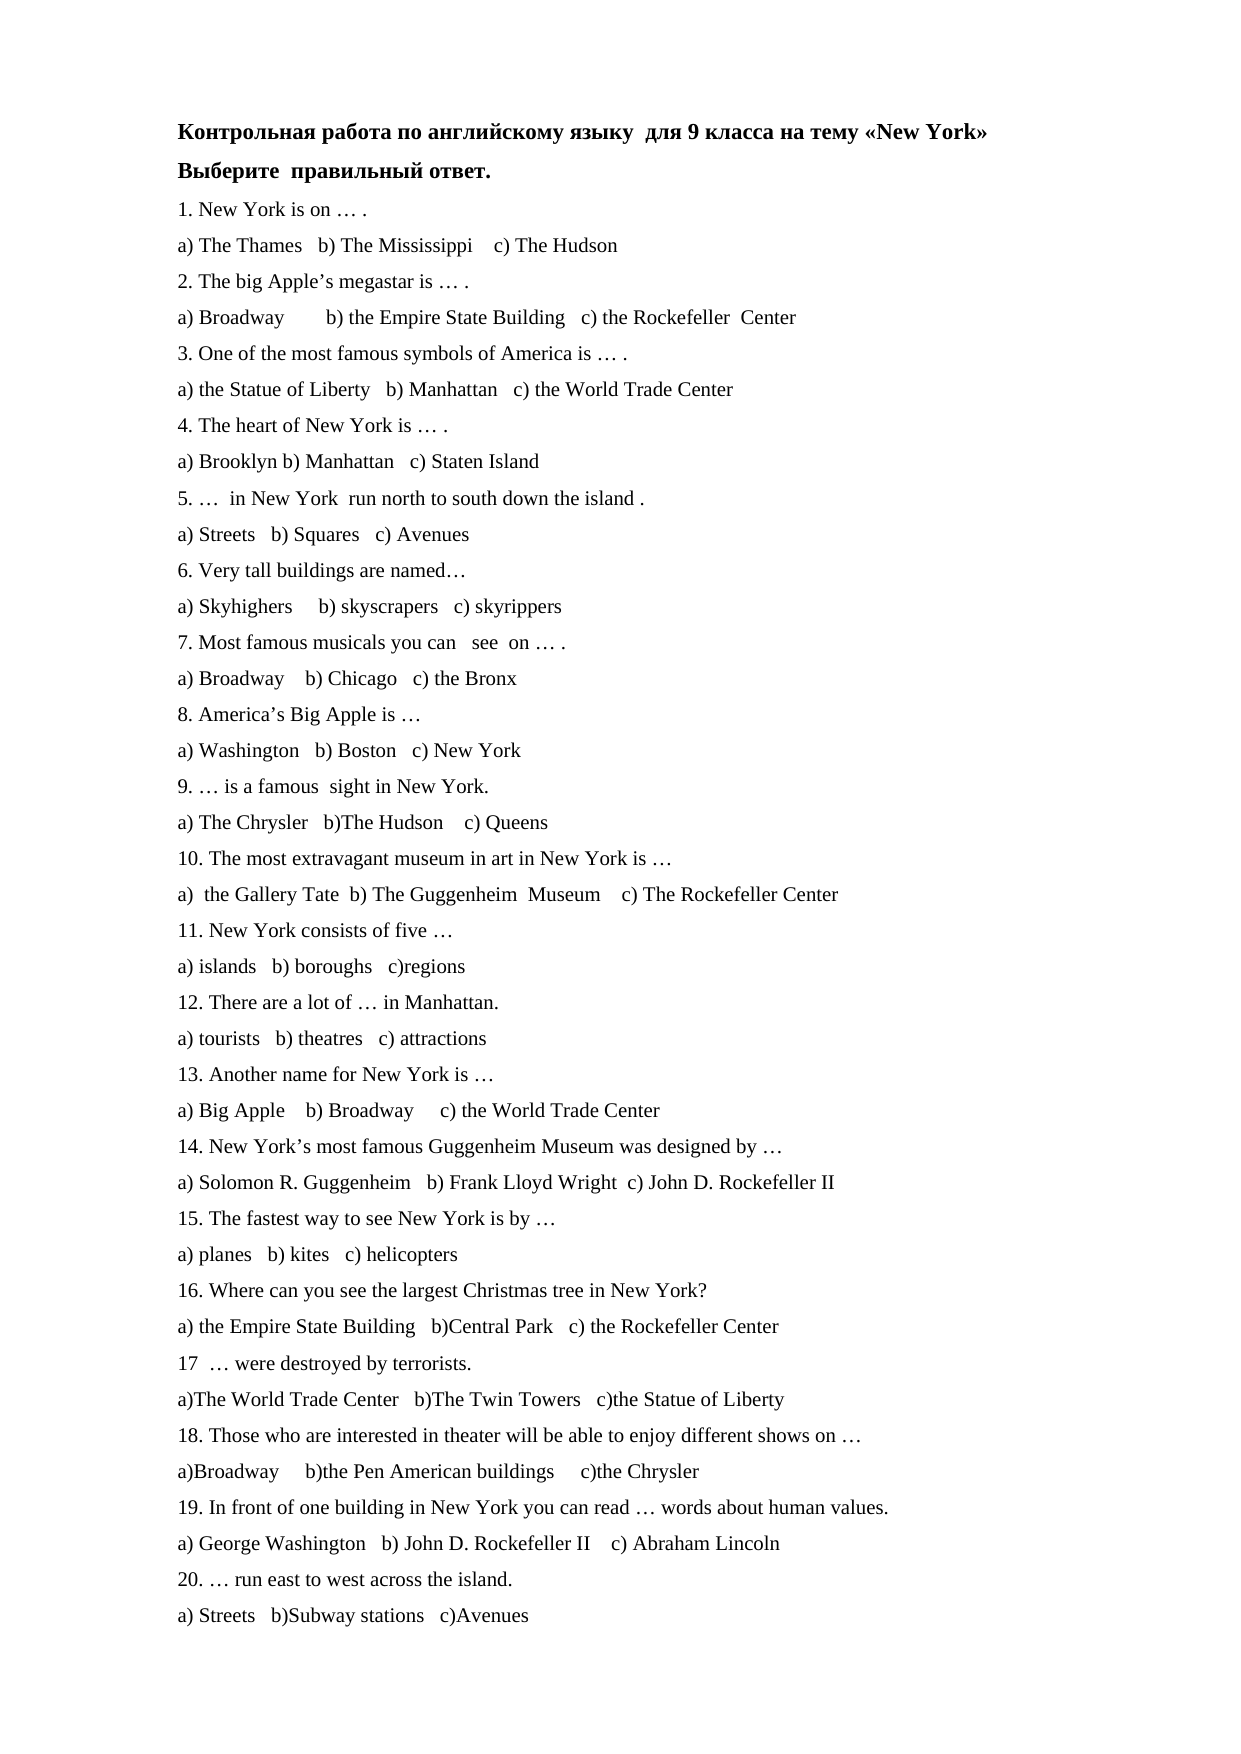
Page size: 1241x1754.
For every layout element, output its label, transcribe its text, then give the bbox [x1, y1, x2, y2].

text a) Big Apple b) Broadway c) the World Trade Center [177, 1098, 1152, 1122]
text a) Broadway b) the Empire State Building c) the Rockefeller Center [177, 305, 1152, 329]
text 11. New York consists of five … [177, 918, 1152, 942]
text 15. The fastest way to see New York is by … [177, 1206, 1152, 1230]
text a) Streets b)Subway stations c)Avenues [177, 1603, 1152, 1627]
text a) the Empire State Building b)Central Park c) the Rockefeller Center [177, 1314, 1152, 1338]
text a) George Washington b) John D. Rockefeller II c) Abraham Lincoln [177, 1531, 1152, 1555]
text a) Brooklyn b) Manhattan c) Staten Island [177, 449, 1152, 473]
text a) Solomon R. Guggenheim b) Frank Lloyd Wright c) John D. Rockefeller II [177, 1170, 1152, 1194]
text 6. Very tall buildings are named… [177, 557, 1152, 582]
text 3. One of the most famous symbols of America is … . [177, 341, 1152, 365]
text 13. Another name for New York is … [177, 1062, 1152, 1086]
text Выберите правильный ответ. [177, 158, 1152, 184]
text Контрольная работа по английскому языку для 9 класса на тему «New York» [177, 118, 1152, 144]
text a) Skyhighers b) skyscrapers c) skyrippers [177, 593, 1152, 618]
text a) tourists b) theatres c) attractions [177, 1026, 1152, 1050]
text 7. Most famous musicals you can see on … . [177, 629, 1152, 654]
text a) planes b) kites c) helicopters [177, 1242, 1152, 1266]
text a) Washington b) Boston c) New York [177, 738, 1152, 762]
text 19. In front of one building in New York you can read … words about human values. [177, 1494, 1152, 1519]
text 18. Those who are interested in theater will be able to enjoy different shows on … [177, 1422, 1152, 1447]
text a)Broadway b)the Pen American buildings c)the Chrysler [177, 1458, 1152, 1483]
text 1. New York is on … . [177, 197, 1152, 221]
text 20. … run east to west across the island. [177, 1567, 1152, 1591]
text 10. The most extravagant museum in art in New York is … [177, 846, 1152, 870]
text a) the Gallery Tate b) The Guggenheim Museum c) The Rockefeller Center [177, 882, 1152, 906]
text 5. … in New York run north to south down the island . [177, 485, 1152, 509]
text a) The Chrysler b)The Hudson c) Queens [177, 810, 1152, 834]
text a) The Thames b) The Mississippi c) The Hudson [177, 233, 1152, 257]
text 12. There are a lot of … in Manhattan. [177, 990, 1152, 1014]
text 9. … is a famous sight in New York. [177, 774, 1152, 798]
text a) Streets b) Squares c) Avenues [177, 521, 1152, 546]
text a) the Statue of Liberty b) Manhattan c) the World Trade Center [177, 377, 1152, 401]
text a) islands b) boroughs c)regions [177, 954, 1152, 978]
text 17 … were destroyed by terrorists. [177, 1350, 1152, 1374]
text 8. America’s Big Apple is … [177, 702, 1152, 726]
text 14. New York’s most famous Guggenheim Museum was designed by … [177, 1134, 1152, 1158]
text 2. The big Apple’s megastar is … . [177, 269, 1152, 293]
text a)The World Trade Center b)The Twin Towers c)the Statue of Liberty [177, 1386, 1152, 1411]
text 16. Where can you see the largest Christmas tree in New York? [177, 1278, 1152, 1302]
text 4. The heart of New York is … . [177, 413, 1152, 437]
text a) Broadway b) Chicago c) the Bronx [177, 666, 1152, 690]
